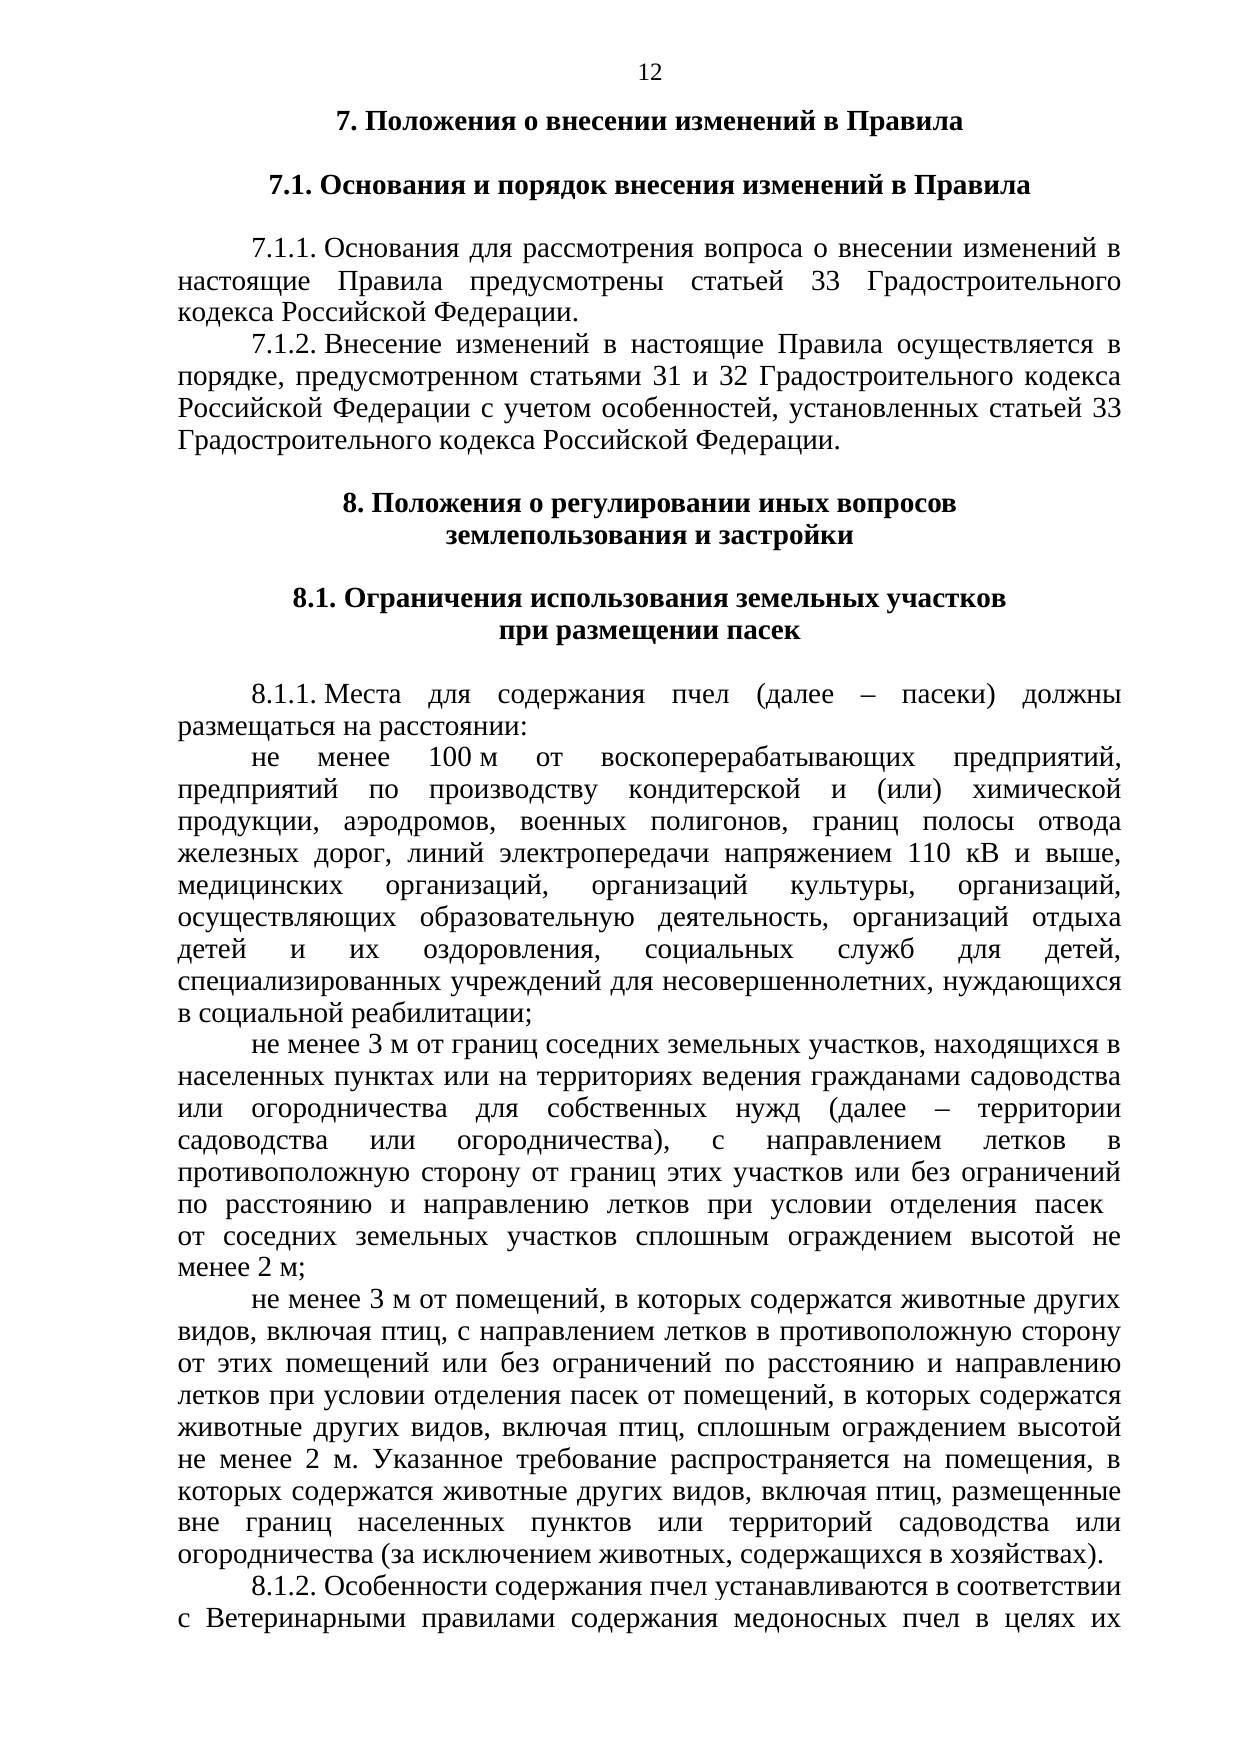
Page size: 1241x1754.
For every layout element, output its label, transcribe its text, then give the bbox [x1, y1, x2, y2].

text 7.1.2. Внесение изменений в настоящие Правила осуществляется в порядке, предусмотренном статьями 31 и 32 Градостроительного кодекса Российской Федерации с учетом особенностей, установленных статьей 33 Градостроительного кодекса Российской Федерации. [177, 328, 1122, 455]
text 7.1. Основания и порядок внесения изменений в Правила [177, 169, 1122, 201]
text 8. Положения о регулировании иных вопросов [177, 487, 1122, 519]
text не менее 100 м от воскоперерабатывающих предприятий, предприятий по производству кондитерской и (или) химической продукции, аэродромов, военных полигонов, границ полосы отвода железных дорог, линий электропередачи напряжением 110 кВ и выше, медицинских организаций, организаций культуры, организаций, осуществляющих образовательную деятельность, организаций отдыха детей и их оздоровления, социальных служб для детей, специализированных учреждений для несовершеннолетних, нуждающихся в социальной реабилитации; [177, 741, 1122, 1028]
text 7. Положения о внесении изменений в Правила [177, 105, 1122, 137]
text не менее 3 м от границ соседних земельных участков, находящихся в населенных пунктах или на территориях ведения гражданами садоводства или огородничества для собственных нужд (далее – территории садоводства или огородничества), с направлением летков в противоположную сторону от границ этих участков или без ограничений по расстоянию и направлению летков при условии отделения пасек от соседних земельных участков сплошным ограждением высотой не менее 2 м; [177, 1028, 1122, 1283]
text 8.1.1. Места для содержания пчел (далее – пасеки) должны размещаться на расстоянии: [177, 678, 1122, 741]
text 7.1.1. Основания для рассмотрения вопроса о внесении изменений в настоящие Правила предусмотрены статьей 33 Градостроительного кодекса Российской Федерации. [177, 232, 1122, 328]
text землепользования и застройки [177, 519, 1122, 551]
text не менее 3 м от помещений, в которых содержатся животные других видов, включая птиц, с направлением летков в противоположную сторону от этих помещений или без ограничений по расстоянию и направлению летков при условии отделения пасек от помещений, в которых содержатся животные других видов, включая птиц, сплошным ограждением высотой не менее 2 м. Указанное требование распространяется на помещения, в которых содержатся животные других видов, включая птиц, размещенные вне границ населенных пунктов или территорий садоводства или огородничества (за исключением животных, содержащихся в хозяйствах). [177, 1283, 1122, 1570]
text при размещении пасек [177, 614, 1122, 646]
text 8.1. Ограничения использования земельных участков [177, 582, 1122, 614]
